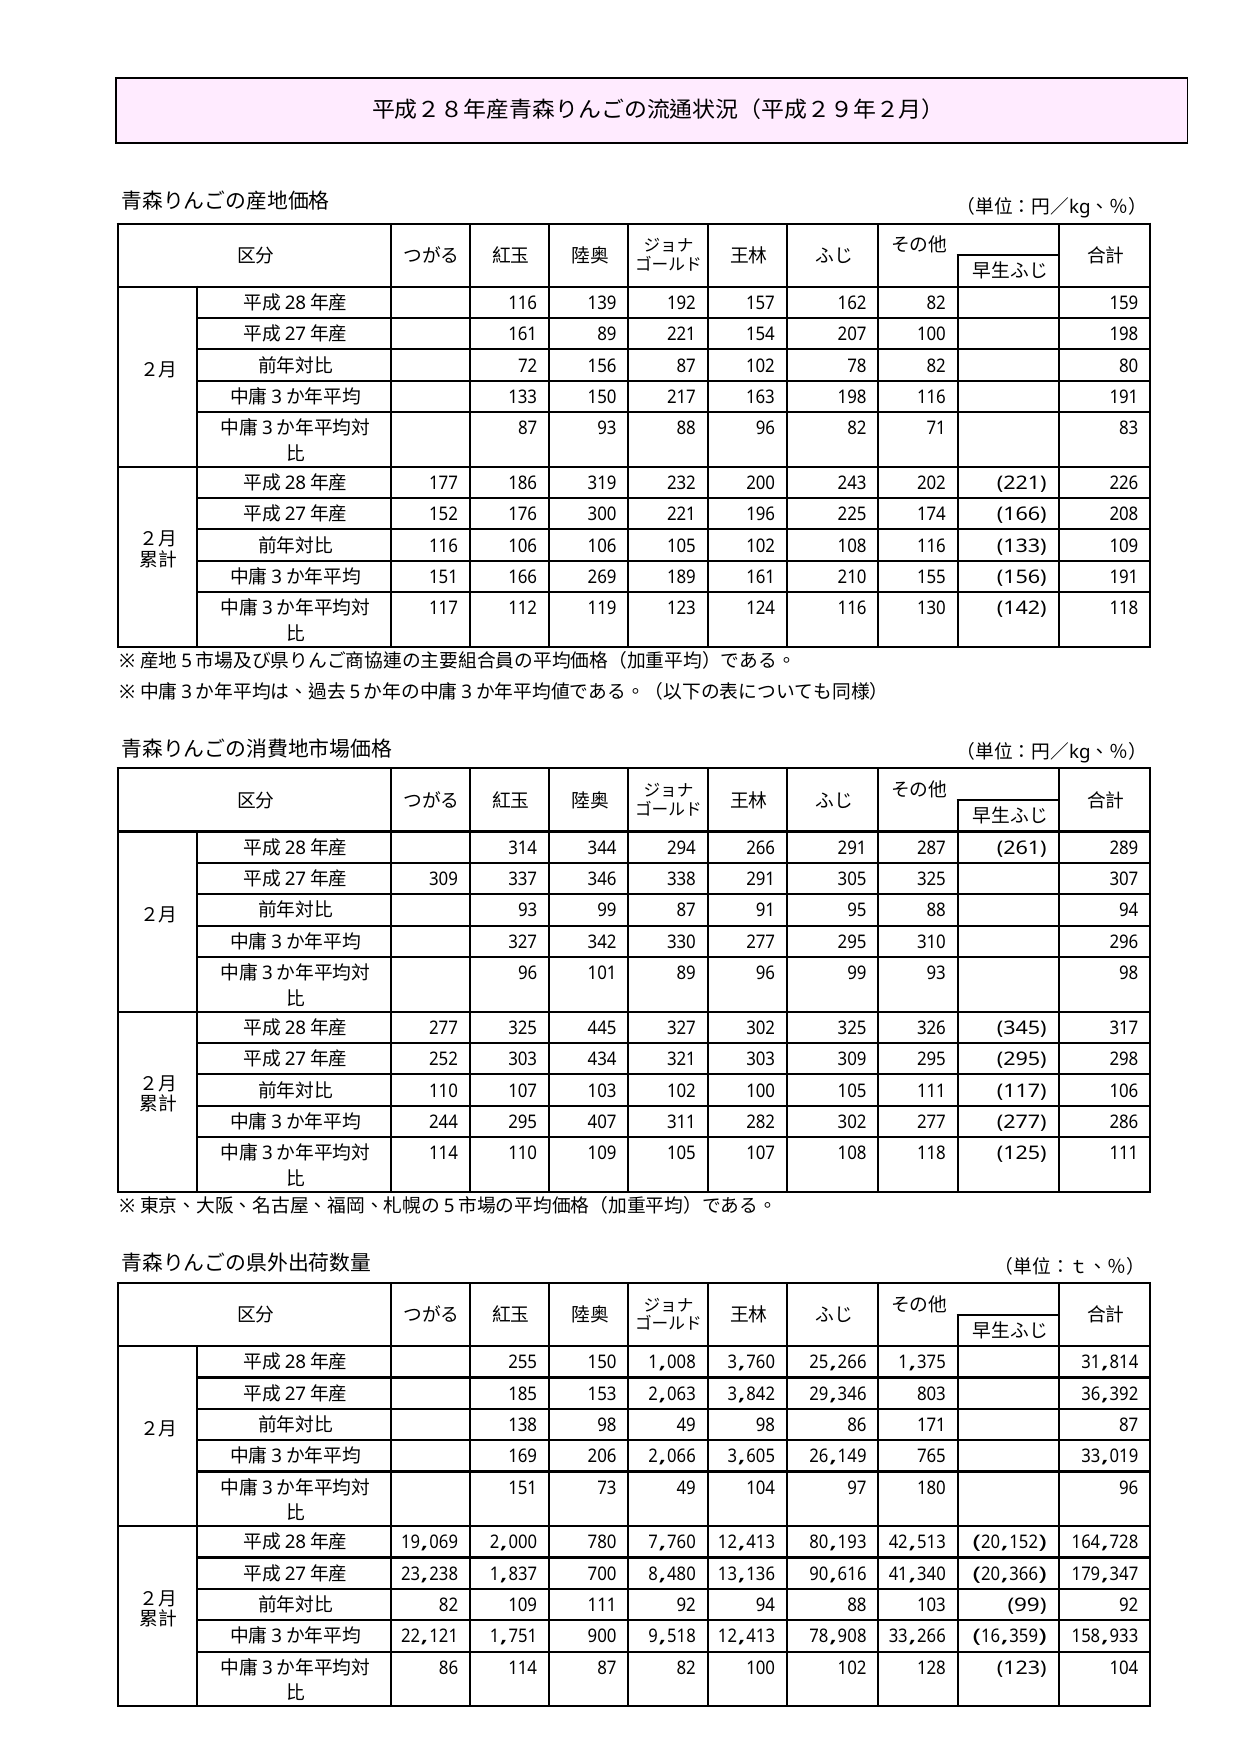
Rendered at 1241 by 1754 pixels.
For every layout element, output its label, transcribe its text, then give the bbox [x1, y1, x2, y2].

table_cell (295) [959, 1044, 1058, 1073]
table_cell 平成28年産 [198, 288, 390, 317]
table_cell 92 [1060, 1590, 1149, 1619]
table_cell 294 [629, 833, 707, 862]
table_cell 150 [550, 382, 627, 411]
table_cell 296 [1060, 927, 1149, 956]
table_cell 309 [392, 864, 469, 893]
table_cell 327 [471, 927, 548, 956]
table_cell 23,238 [392, 1559, 469, 1588]
table_cell 342 [550, 927, 627, 956]
table_cell 110 [392, 1075, 469, 1104]
table_cell [959, 319, 1058, 348]
table_cell 434 [550, 1044, 627, 1073]
table_cell (20,152) [959, 1527, 1058, 1556]
table_cell 180 [879, 1473, 957, 1525]
text ※ 産地5市場及び県りんご商協連の主要組合員の平均価格（加重平均）である。 [119, 648, 1182, 673]
table_header 紅玉 [471, 769, 548, 830]
table_cell 108 [788, 530, 877, 560]
table_cell 105 [788, 1075, 877, 1104]
table_cell 早生ふじ [959, 256, 1058, 286]
table_cell 78,908 [788, 1621, 877, 1651]
table_cell 325 [471, 1013, 548, 1042]
table_cell 289 [1060, 833, 1149, 862]
table_cell 700 [550, 1559, 627, 1588]
table_cell 中庸3か年平均対比 [198, 593, 390, 646]
table_cell 153 [550, 1379, 627, 1408]
table_cell 86 [392, 1653, 469, 1705]
table_cell 154 [709, 319, 786, 348]
table_cell 116 [392, 530, 469, 560]
table_cell ２月累計 [119, 1013, 196, 1191]
table_cell 133 [471, 382, 548, 411]
table_cell 105 [629, 530, 707, 560]
table_cell 88 [788, 1590, 877, 1619]
table_cell 2,000 [471, 1527, 548, 1556]
table_cell 185 [471, 1379, 548, 1408]
table_cell 196 [709, 499, 786, 528]
text ※ 東京、大阪、名古屋、福岡、札幌の5市場の平均価格（加重平均）である。 [119, 1193, 1182, 1218]
table_cell 7,760 [629, 1527, 707, 1556]
table_cell ２月 [119, 1347, 196, 1525]
table_cell 82 [879, 350, 957, 379]
table_cell 169 [471, 1441, 548, 1470]
table_cell 36,392 [1060, 1379, 1149, 1408]
table_cell 309 [788, 1044, 877, 1073]
table_cell 87 [471, 413, 548, 466]
table_cell 191 [1060, 562, 1149, 591]
table_cell 244 [392, 1107, 469, 1136]
table_header つがる [392, 1284, 469, 1345]
table_cell 95 [788, 895, 877, 924]
table_cell 96 [1060, 1473, 1149, 1525]
table_cell 72 [471, 350, 548, 379]
table_cell 102 [709, 530, 786, 560]
table_cell 中庸3か年平均 [198, 1621, 390, 1651]
table_cell 中庸3か年平均対比 [198, 413, 390, 466]
table_cell (345) [959, 1013, 1058, 1042]
table_cell 49 [629, 1473, 707, 1525]
table_cell 295 [879, 1044, 957, 1073]
table_cell 早生ふじ [959, 801, 1058, 830]
table_cell 107 [471, 1075, 548, 1104]
table_cell 109 [550, 1138, 627, 1191]
table_cell 104 [1060, 1653, 1149, 1705]
table_cell 325 [879, 864, 957, 893]
table_cell [959, 958, 1058, 1011]
table_cell 87 [1060, 1410, 1149, 1439]
table_cell 116 [471, 288, 548, 317]
table_cell [959, 1410, 1058, 1439]
table_cell 前年対比 [198, 350, 390, 379]
table_cell 前年対比 [198, 1410, 390, 1439]
table_cell 22,121 [392, 1621, 469, 1651]
table_cell 平成27年産 [198, 864, 390, 893]
table_cell 171 [879, 1410, 957, 1439]
table_cell 210 [788, 562, 877, 591]
table_cell [959, 413, 1058, 466]
table_header ふじ [788, 769, 877, 830]
table_cell 295 [788, 927, 877, 956]
table_cell ２月累計 [119, 468, 196, 646]
table_header 王林 [709, 769, 786, 830]
table_cell 302 [788, 1107, 877, 1136]
table_header 紅玉 [471, 1284, 548, 1345]
table_cell 191 [1060, 382, 1149, 411]
table_cell (133) [959, 530, 1058, 560]
table_cell 3,842 [709, 1379, 786, 1408]
table_cell [959, 927, 1058, 956]
table_cell [959, 1473, 1058, 1525]
table_cell 平成27年産 [198, 1044, 390, 1073]
table_cell 158,933 [1060, 1621, 1149, 1651]
table_cell (277) [959, 1107, 1058, 1136]
table_cell 108 [788, 1138, 877, 1191]
table_cell 337 [471, 864, 548, 893]
table_cell 102 [629, 1075, 707, 1104]
text 青森りんごの県外出荷数量 （単位：ｔ、％） [121, 1248, 1182, 1279]
table_cell 94 [709, 1590, 786, 1619]
table_cell 111 [879, 1075, 957, 1104]
table_cell 130 [879, 593, 957, 646]
table_header その他 [879, 1284, 1058, 1314]
table_cell 330 [629, 927, 707, 956]
table_cell 119 [550, 593, 627, 646]
table_header 紅玉 [471, 225, 548, 286]
table_cell 99 [788, 958, 877, 1011]
table_cell 124 [709, 593, 786, 646]
table_cell 116 [879, 382, 957, 411]
table_cell 291 [709, 864, 786, 893]
table_cell 99 [550, 895, 627, 924]
table_cell 中庸3か年平均 [198, 562, 390, 591]
table_cell [879, 799, 957, 830]
table_cell 101 [550, 958, 627, 1011]
table_cell 174 [879, 499, 957, 528]
table_cell 98 [1060, 958, 1149, 1011]
table_cell 287 [879, 833, 957, 862]
table_cell 87 [629, 350, 707, 379]
table_cell 327 [629, 1013, 707, 1042]
table_cell (16,359) [959, 1621, 1058, 1651]
table_cell 87 [629, 895, 707, 924]
table_cell 中庸3か年平均 [198, 1107, 390, 1136]
table_cell 93 [879, 958, 957, 1011]
table_cell 900 [550, 1621, 627, 1651]
table_cell 311 [629, 1107, 707, 1136]
table_cell 300 [550, 499, 627, 528]
table_cell 83 [1060, 413, 1149, 466]
table_header ふじ [788, 225, 877, 286]
table_cell (221) [959, 468, 1058, 497]
table_cell 96 [471, 958, 548, 1011]
table_cell 291 [788, 833, 877, 862]
table_cell 1,837 [471, 1559, 548, 1588]
table_cell [959, 1347, 1058, 1376]
table_header 陸奥 [550, 1284, 627, 1345]
table_cell 157 [709, 288, 786, 317]
table_cell 平成27年産 [198, 1379, 390, 1408]
table_cell 82 [879, 288, 957, 317]
table_cell 26,149 [788, 1441, 877, 1470]
table_cell 277 [709, 927, 786, 956]
table_cell 93 [550, 413, 627, 466]
table_cell 255 [471, 1347, 548, 1376]
table_header 王林 [709, 1284, 786, 1345]
table_cell 25,266 [788, 1347, 877, 1376]
table_cell 98 [709, 1410, 786, 1439]
table_cell ２月累計 [119, 1527, 196, 1705]
table_cell 87 [550, 1653, 627, 1705]
table_cell 765 [879, 1441, 957, 1470]
table_header 王林 [709, 225, 786, 286]
table_cell 96 [709, 413, 786, 466]
table_cell 91 [709, 895, 786, 924]
table_header 合計 [1060, 1284, 1149, 1345]
table_cell 89 [550, 319, 627, 348]
table_cell 1,751 [471, 1621, 548, 1651]
table_cell 152 [392, 499, 469, 528]
table_cell 155 [879, 562, 957, 591]
table_cell 中庸3か年平均対比 [198, 1138, 390, 1191]
table_cell 109 [471, 1590, 548, 1619]
table_cell 平成27年産 [198, 1559, 390, 1588]
table_cell [959, 382, 1058, 411]
table_cell 176 [471, 499, 548, 528]
table_cell 317 [1060, 1013, 1149, 1042]
table_cell 90,616 [788, 1559, 877, 1588]
table_header ふじ [788, 1284, 877, 1345]
table_cell 321 [629, 1044, 707, 1073]
table_cell 266 [709, 833, 786, 862]
table_header 区分 [119, 1284, 390, 1345]
table_cell 139 [550, 288, 627, 317]
table_header ジョナゴールド [629, 769, 707, 830]
table_cell 100 [709, 1075, 786, 1104]
table_cell 平成28年産 [198, 1527, 390, 1556]
table_cell 104 [709, 1473, 786, 1525]
table_cell 128 [879, 1653, 957, 1705]
table_cell 前年対比 [198, 530, 390, 560]
table_cell 93 [471, 895, 548, 924]
text 青森りんごの消費地市場価格 （単位：円／kg、％） [121, 734, 1182, 764]
table_cell 88 [879, 895, 957, 924]
table_cell [392, 319, 469, 348]
table_cell [959, 1379, 1058, 1408]
table_cell 150 [550, 1347, 627, 1376]
table_cell 88 [629, 413, 707, 466]
table_cell 179,347 [1060, 1559, 1149, 1588]
table_cell 103 [879, 1590, 957, 1619]
table_cell 89 [629, 958, 707, 1011]
table_cell [392, 288, 469, 317]
table_cell (166) [959, 499, 1058, 528]
table_cell 平成28年産 [198, 1013, 390, 1042]
table_cell 106 [1060, 1075, 1149, 1104]
table_cell 109 [1060, 530, 1149, 560]
table_cell 中庸3か年平均対比 [198, 1653, 390, 1705]
table_cell [959, 895, 1058, 924]
table_header 区分 [119, 225, 390, 286]
table_cell 163 [709, 382, 786, 411]
table_cell 780 [550, 1527, 627, 1556]
table_cell 42,513 [879, 1527, 957, 1556]
table_cell 198 [788, 382, 877, 411]
table_cell 平成28年産 [198, 833, 390, 862]
table_cell 82 [629, 1653, 707, 1705]
table_cell [959, 1441, 1058, 1470]
table_header 合計 [1060, 225, 1149, 286]
table_cell 202 [879, 468, 957, 497]
table_cell 156 [550, 350, 627, 379]
table_cell 407 [550, 1107, 627, 1136]
table_cell 305 [788, 864, 877, 893]
table_cell 前年対比 [198, 1590, 390, 1619]
table_header 区分 [119, 769, 390, 830]
table_cell [392, 1410, 469, 1439]
table_header その他 [879, 769, 1058, 799]
table_cell 314 [471, 833, 548, 862]
table_cell 117 [392, 593, 469, 646]
table_cell 186 [471, 468, 548, 497]
table_cell ２月 [119, 833, 196, 1011]
table_cell 162 [788, 288, 877, 317]
table_cell 前年対比 [198, 1075, 390, 1104]
table_cell 302 [709, 1013, 786, 1042]
table_cell 平成28年産 [198, 1347, 390, 1376]
table_cell 326 [879, 1013, 957, 1042]
table_cell [392, 1441, 469, 1470]
table_cell 118 [879, 1138, 957, 1191]
table_header 陸奥 [550, 769, 627, 830]
text 青森りんごの産地価格 （単位：円／kg、％） [121, 187, 1182, 219]
table_cell 111 [1060, 1138, 1149, 1191]
table_cell 344 [550, 833, 627, 862]
table_cell [959, 350, 1058, 379]
table_cell 151 [392, 562, 469, 591]
table_header 陸奥 [550, 225, 627, 286]
table_cell 159 [1060, 288, 1149, 317]
table_cell 102 [709, 350, 786, 379]
table_cell (125) [959, 1138, 1058, 1191]
table_cell 303 [471, 1044, 548, 1073]
table_cell 106 [471, 530, 548, 560]
table_cell 33,019 [1060, 1441, 1149, 1470]
table_cell 中庸3か年平均 [198, 927, 390, 956]
table_cell 803 [879, 1379, 957, 1408]
table_cell 9,518 [629, 1621, 707, 1651]
table_cell 102 [788, 1653, 877, 1705]
table_cell 33,266 [879, 1621, 957, 1651]
table_cell [392, 927, 469, 956]
table_cell 177 [392, 468, 469, 497]
table_cell [392, 350, 469, 379]
table_cell 217 [629, 382, 707, 411]
text ※ 中庸3か年平均は、過去5か年の中庸3か年平均値である。（以下の表についても同様） [119, 678, 1182, 704]
table_cell 早生ふじ [959, 1316, 1058, 1345]
table_cell 112 [471, 593, 548, 646]
table_cell 31,814 [1060, 1347, 1149, 1376]
table_cell 226 [1060, 468, 1149, 497]
table_cell 200 [709, 468, 786, 497]
table_cell [959, 864, 1058, 893]
table_cell 2,063 [629, 1379, 707, 1408]
table_cell 286 [1060, 1107, 1149, 1136]
table_cell 166 [471, 562, 548, 591]
table_cell 中庸3か年平均 [198, 1441, 390, 1470]
table_cell 中庸3か年平均 [198, 382, 390, 411]
table_cell 221 [629, 499, 707, 528]
table_cell 8,480 [629, 1559, 707, 1588]
table_cell 前年対比 [198, 895, 390, 924]
table_cell (123) [959, 1653, 1058, 1705]
table_header つがる [392, 225, 469, 286]
table_cell [392, 895, 469, 924]
table_cell 82 [392, 1590, 469, 1619]
table_cell [392, 1379, 469, 1408]
table_cell (261) [959, 833, 1058, 862]
table_cell [879, 1314, 957, 1345]
table_cell [392, 1473, 469, 1525]
table_cell 86 [788, 1410, 877, 1439]
table_cell 325 [788, 1013, 877, 1042]
table_cell 118 [1060, 593, 1149, 646]
table_cell 138 [471, 1410, 548, 1439]
table_cell (142) [959, 593, 1058, 646]
table_cell 151 [471, 1473, 548, 1525]
table_cell 96 [709, 958, 786, 1011]
table_cell 303 [709, 1044, 786, 1073]
table_cell 116 [879, 530, 957, 560]
table_cell 13,136 [709, 1559, 786, 1588]
table_cell 123 [629, 593, 707, 646]
table_cell 189 [629, 562, 707, 591]
table_cell 3,605 [709, 1441, 786, 1470]
table_cell 225 [788, 499, 877, 528]
table_cell 80,193 [788, 1527, 877, 1556]
table_cell 252 [392, 1044, 469, 1073]
table_cell 41,340 [879, 1559, 957, 1588]
table_cell 1,375 [879, 1347, 957, 1376]
table_cell 269 [550, 562, 627, 591]
table_cell 161 [709, 562, 786, 591]
table_cell 97 [788, 1473, 877, 1525]
table_cell (117) [959, 1075, 1058, 1104]
table_cell [392, 958, 469, 1011]
table_cell 277 [392, 1013, 469, 1042]
table_cell 346 [550, 864, 627, 893]
table_cell 平成27年産 [198, 319, 390, 348]
table_cell 94 [1060, 895, 1149, 924]
table_cell 12,413 [709, 1621, 786, 1651]
table_cell 平成27年産 [198, 499, 390, 528]
table_header つがる [392, 769, 469, 830]
table_cell 319 [550, 468, 627, 497]
table_cell 114 [392, 1138, 469, 1191]
table_cell 295 [471, 1107, 548, 1136]
table_cell 中庸3か年平均対比 [198, 1473, 390, 1525]
table_cell 80 [1060, 350, 1149, 379]
table_cell 29,346 [788, 1379, 877, 1408]
table_cell 中庸3か年平均対比 [198, 958, 390, 1011]
table_cell [392, 833, 469, 862]
table_cell 198 [1060, 319, 1149, 348]
table_cell [392, 1347, 469, 1376]
table_cell [879, 254, 957, 286]
table_cell 298 [1060, 1044, 1149, 1073]
table_cell 110 [471, 1138, 548, 1191]
table_cell 49 [629, 1410, 707, 1439]
table_cell 103 [550, 1075, 627, 1104]
table_cell 78 [788, 350, 877, 379]
table_cell 19,069 [392, 1527, 469, 1556]
table_cell (20,366) [959, 1559, 1058, 1588]
table_cell 232 [629, 468, 707, 497]
table_header その他 [879, 225, 1058, 254]
table_header ジョナゴールド [629, 225, 707, 286]
table_cell 105 [629, 1138, 707, 1191]
table_cell 114 [471, 1653, 548, 1705]
table_cell 100 [709, 1653, 786, 1705]
table_cell 310 [879, 927, 957, 956]
table_cell 71 [879, 413, 957, 466]
table_cell [392, 382, 469, 411]
table_cell 221 [629, 319, 707, 348]
table_cell 107 [709, 1138, 786, 1191]
table_cell 12,413 [709, 1527, 786, 1556]
table_cell 106 [550, 530, 627, 560]
table_cell 445 [550, 1013, 627, 1042]
table_cell 161 [471, 319, 548, 348]
table_cell 164,728 [1060, 1527, 1149, 1556]
table_cell 1,008 [629, 1347, 707, 1376]
table_cell 平成28年産 [198, 468, 390, 497]
table_cell 3,760 [709, 1347, 786, 1376]
table_cell 116 [788, 593, 877, 646]
table_cell 98 [550, 1410, 627, 1439]
table_cell [392, 413, 469, 466]
table_cell (99) [959, 1590, 1058, 1619]
table_cell 243 [788, 468, 877, 497]
table_cell (156) [959, 562, 1058, 591]
table_cell 192 [629, 288, 707, 317]
table_cell 207 [788, 319, 877, 348]
table_cell ２月 [119, 288, 196, 466]
table_cell 307 [1060, 864, 1149, 893]
table_header ジョナゴールド [629, 1284, 707, 1345]
table_cell 73 [550, 1473, 627, 1525]
table_cell [959, 288, 1058, 317]
table_cell 92 [629, 1590, 707, 1619]
table_cell 111 [550, 1590, 627, 1619]
table_cell 277 [879, 1107, 957, 1136]
table_cell 206 [550, 1441, 627, 1470]
table_header 合計 [1060, 769, 1149, 830]
table_cell 82 [788, 413, 877, 466]
table_cell 282 [709, 1107, 786, 1136]
table_cell 2,066 [629, 1441, 707, 1470]
table_cell 100 [879, 319, 957, 348]
table_cell 208 [1060, 499, 1149, 528]
table_cell 338 [629, 864, 707, 893]
